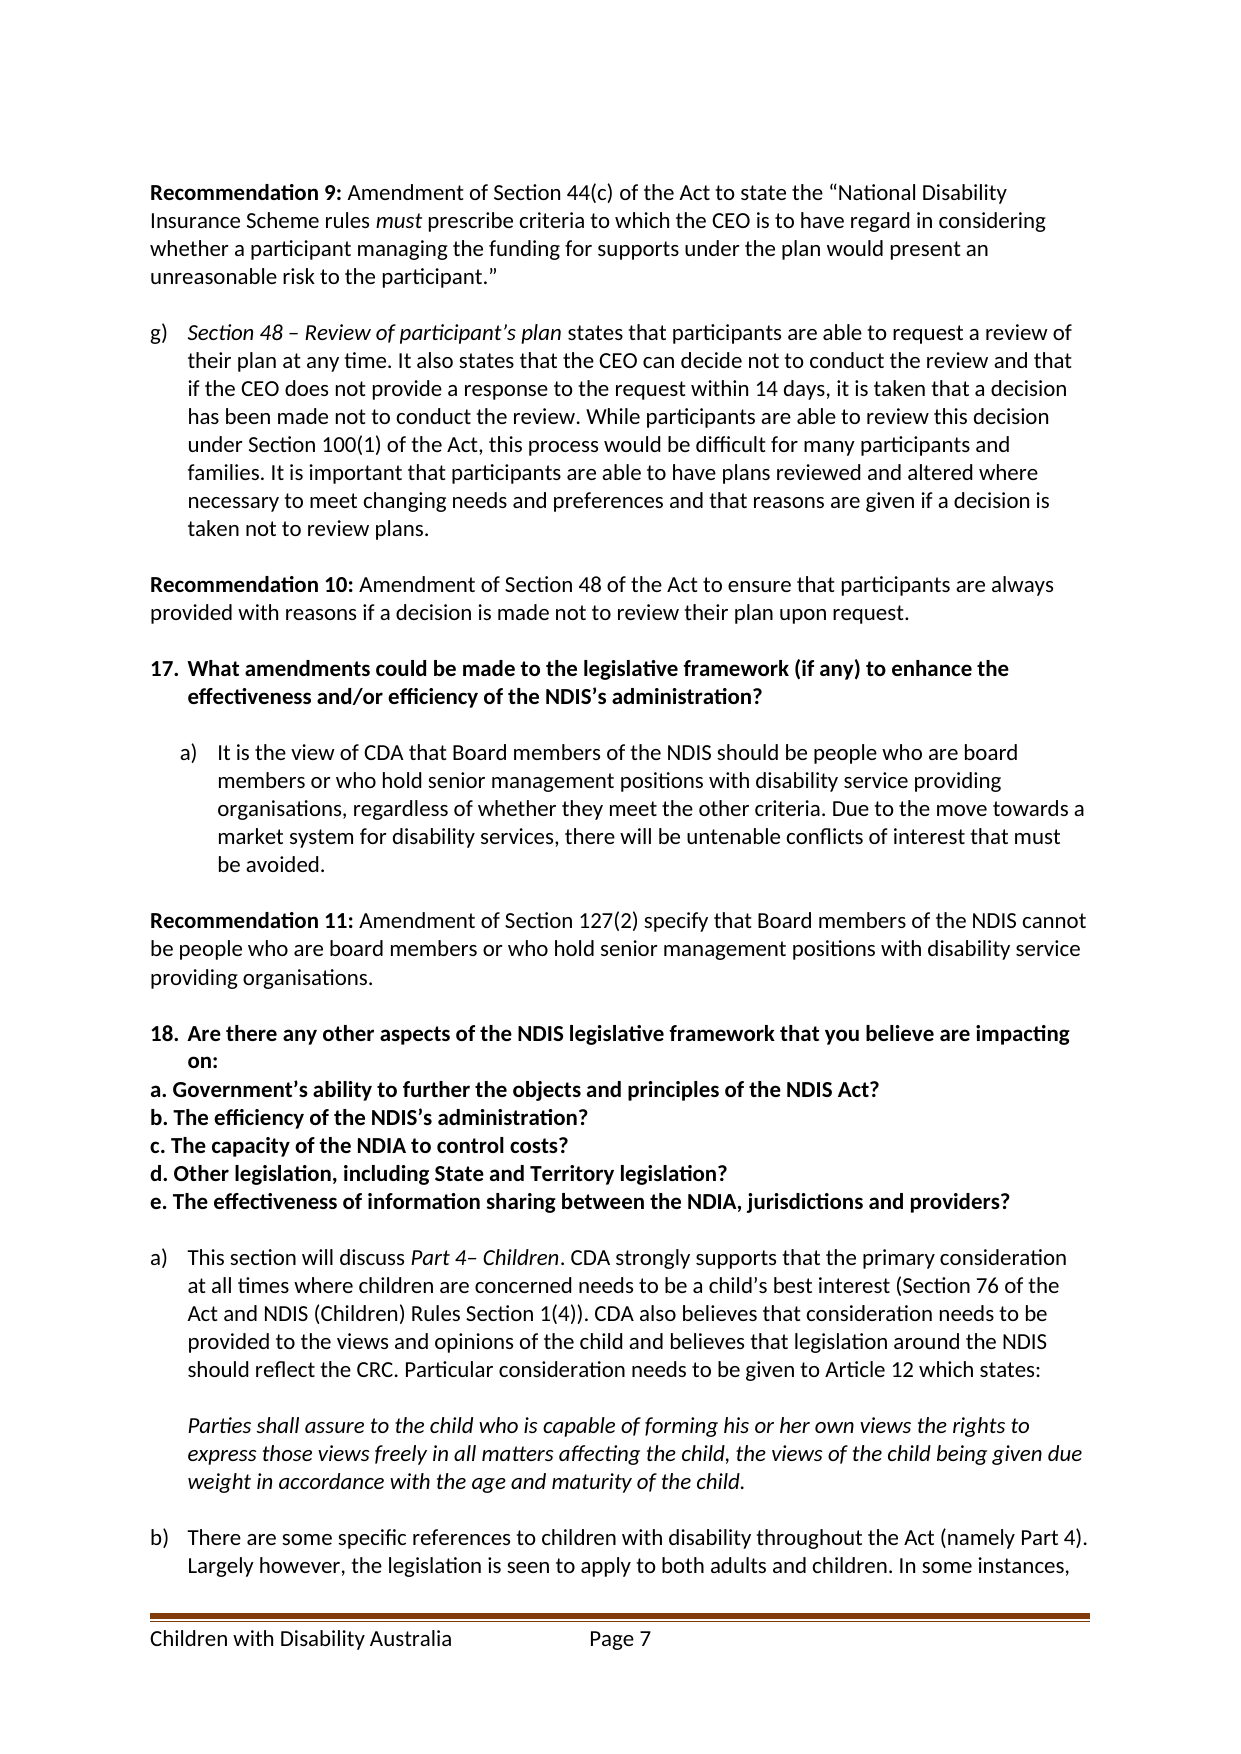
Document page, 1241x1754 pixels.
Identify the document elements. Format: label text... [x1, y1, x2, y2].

list What amendments could be made to the legislative framework (if any) to enhance the effectiveness and/or efficiency of the NDIS’s administration? [150, 654, 1090, 710]
list Are there any other aspects of the NDIS legislative framework that you believe are impacting on: [150, 1019, 1090, 1075]
list Recommendation 11: Amendment of Section 127(2) specify that Board members of the NDIS cannot be people who are board members or who hold senior management positions with disability service providing organisations. [150, 907, 1090, 991]
list Section 48 – Review of participant’s plan states that participants are able to request a review of their plan at any time. It also states that the CEO can decide not to conduct the review and that if the CEO does not provide a response to the request within 14 days, it is taken that a decision has been made not to conduct the review. While participants are able to review this decision under Section 100(1) of the Act, this process would be difficult for many participants and families. It is important that participants are able to have plans reviewed and altered where necessary to meet changing needs and preferences and that reasons are given if a decision is taken not to review plans. [150, 318, 1090, 542]
list d. Other legislation, including State and Territory legislation? [150, 1159, 1090, 1187]
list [150, 1523, 1090, 1579]
list e. The effectiveness of information sharing between the NDIA, jurisdictions and providers? [150, 1187, 1090, 1215]
list Parties shall assure to the child who is capable of forming his or her own views the rights to express those views freely in all matters affecting the child, the views of the child being given due weight in accordance with the age and maturity of the child. [187, 1411, 1090, 1495]
list Recommendation 10: Amendment of Section 48 of the Act to ensure that participants are always provided with reasons if a decision is made not to review their plan upon request. [150, 570, 1090, 626]
list It is the view of CDA that Board members of the NDIS should be people who are board members or who hold senior management positions with disability service providing organisations, regardless of whether they meet the other criteria. Due to the move towards a market system for disability services, there will be untenable conflicts of interest that must be avoided. [179, 738, 1090, 878]
list Recommendation 9: Amendment of Section 44(c) of the Act to state the “National Disability Insurance Scheme rules must prescribe criteria to which the CEO is to have regard in considering whether a participant managing the funding for supports under the plan would present an unreasonable risk to the participant.” [150, 178, 1090, 290]
list b. The efficiency of the NDIS’s administration? [150, 1103, 1090, 1131]
list c. The capacity of the NDIA to control costs? [150, 1131, 1090, 1159]
list a. Government’s ability to further the objects and principles of the NDIS Act? [150, 1075, 1090, 1103]
list This section will discuss Part 4– Children. CDA strongly supports that the primary consideration at all times where children are concerned needs to be a child’s best interest (Section 76 of the Act and NDIS (Children) Rules Section 1(4)). CDA also believes that consideration needs to be provided to the views and opinions of the child and believes that legislation around the NDIS should reflect the CRC. Particular consideration needs to be given to Article 12 which states: [150, 1243, 1090, 1383]
